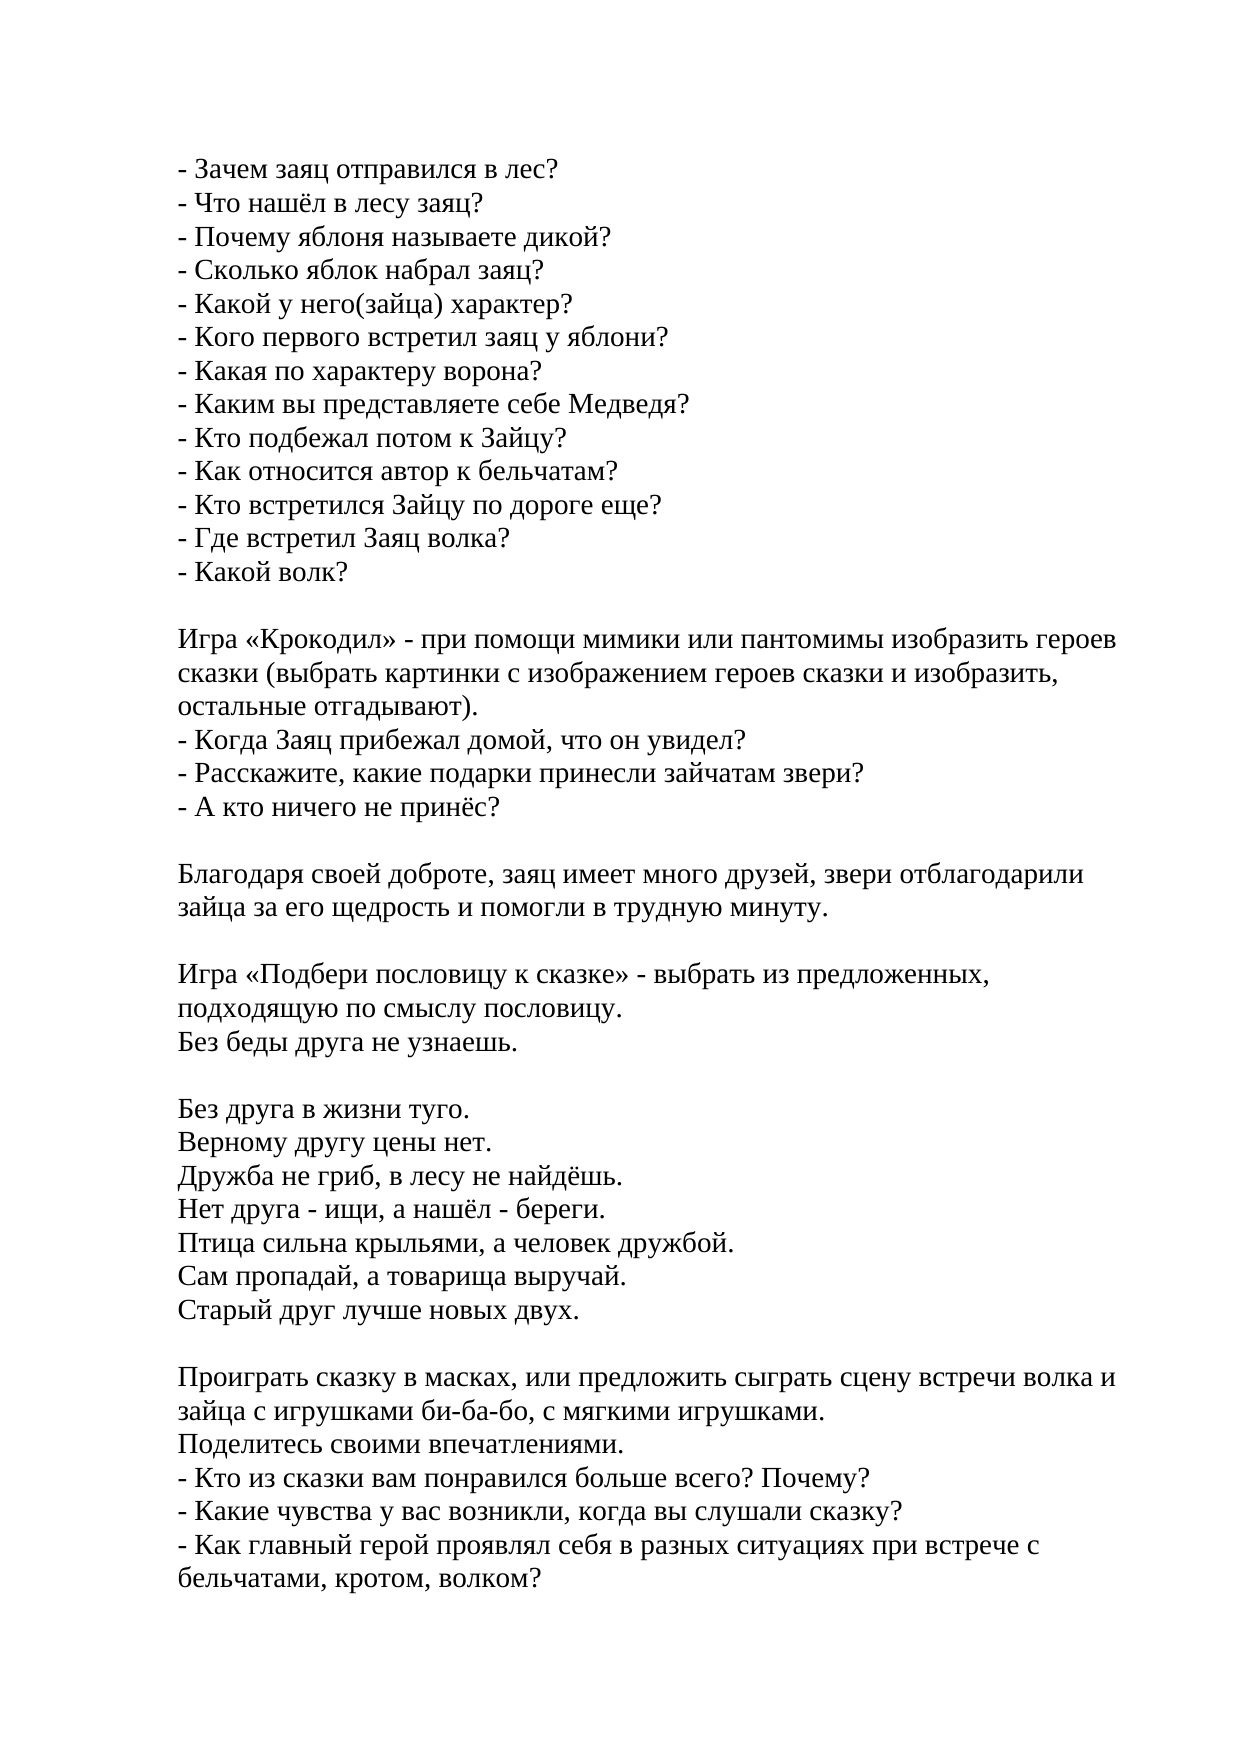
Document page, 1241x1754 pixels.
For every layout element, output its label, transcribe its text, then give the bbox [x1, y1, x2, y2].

text - Кто из сказки вам понравился больше всего? Почему? [177, 1460, 1152, 1493]
text Старый друг лучше новых двух. [177, 1292, 1152, 1326]
text - Зачем заяц отправился в лес? [177, 152, 1152, 185]
text - Что нашёл в лесу заяц? [177, 185, 1152, 219]
text - Кого первого встретил заяц у яблони? [177, 319, 1152, 353]
text Без друга в жизни туго. [177, 1091, 1152, 1124]
text Проиграть сказку в масках, или предложить сыграть сцену встречи волка и зайца с игрушками би-ба-бо, с мягкими игрушками. [177, 1359, 1152, 1426]
text - Почему яблоня называете дикой? [177, 219, 1152, 252]
text - Расскажите, какие подарки принесли зайчатам звери? [177, 755, 1152, 789]
text Верному другу цены нет. [177, 1124, 1152, 1158]
text - Какой у него(зайца) характер? [177, 286, 1152, 319]
text - Как относится автор к бельчатам? [177, 453, 1152, 487]
text Без беды друга не узнаешь. [177, 1024, 1152, 1057]
text Поделитесь своими впечатлениями. [177, 1426, 1152, 1460]
text - Какие чувства у вас возникли, когда вы слушали сказку? [177, 1493, 1152, 1527]
text Игра «Крокодил» - при помощи мимики или пантомимы изобразить героев сказки (выбрать картинки с изображением героев сказки и изобразить, остальные отгадывают). [177, 621, 1152, 722]
text - Кто встретился Зайцу по дороге еще? [177, 487, 1152, 521]
text - Каким вы представляете себе Медведя? [177, 386, 1152, 420]
text - Где встретил Заяц волка? [177, 521, 1152, 554]
text Сам пропадай, а товарища выручай. [177, 1258, 1152, 1292]
text Благодаря своей доброте, заяц имеет много друзей, звери отблагодарили зайца за его щедрость и помогли в трудную минуту. [177, 856, 1152, 923]
text - А кто ничего не принёс? [177, 789, 1152, 822]
text Игра «Подбери пословицу к сказке» - выбрать из предложенных, подходящую по смыслу пословицу. [177, 957, 1152, 1024]
text Дружба не гриб, в лесу не найдёшь. [177, 1158, 1152, 1191]
text - Как главный герой проявлял себя в разных ситуациях при встрече с бельчатами, кротом, волком? [177, 1527, 1152, 1594]
text - Какая по характеру ворона? [177, 353, 1152, 386]
text - Какой волк? [177, 554, 1152, 588]
text - Сколько яблок набрал заяц? [177, 252, 1152, 286]
text - Кто подбежал потом к Зайцу? [177, 420, 1152, 453]
text - Когда Заяц прибежал домой, что он увидел? [177, 722, 1152, 755]
text Нет друга - ищи, а нашёл - береги. [177, 1191, 1152, 1225]
text Птица сильна крыльями, а человек дружбой. [177, 1225, 1152, 1258]
